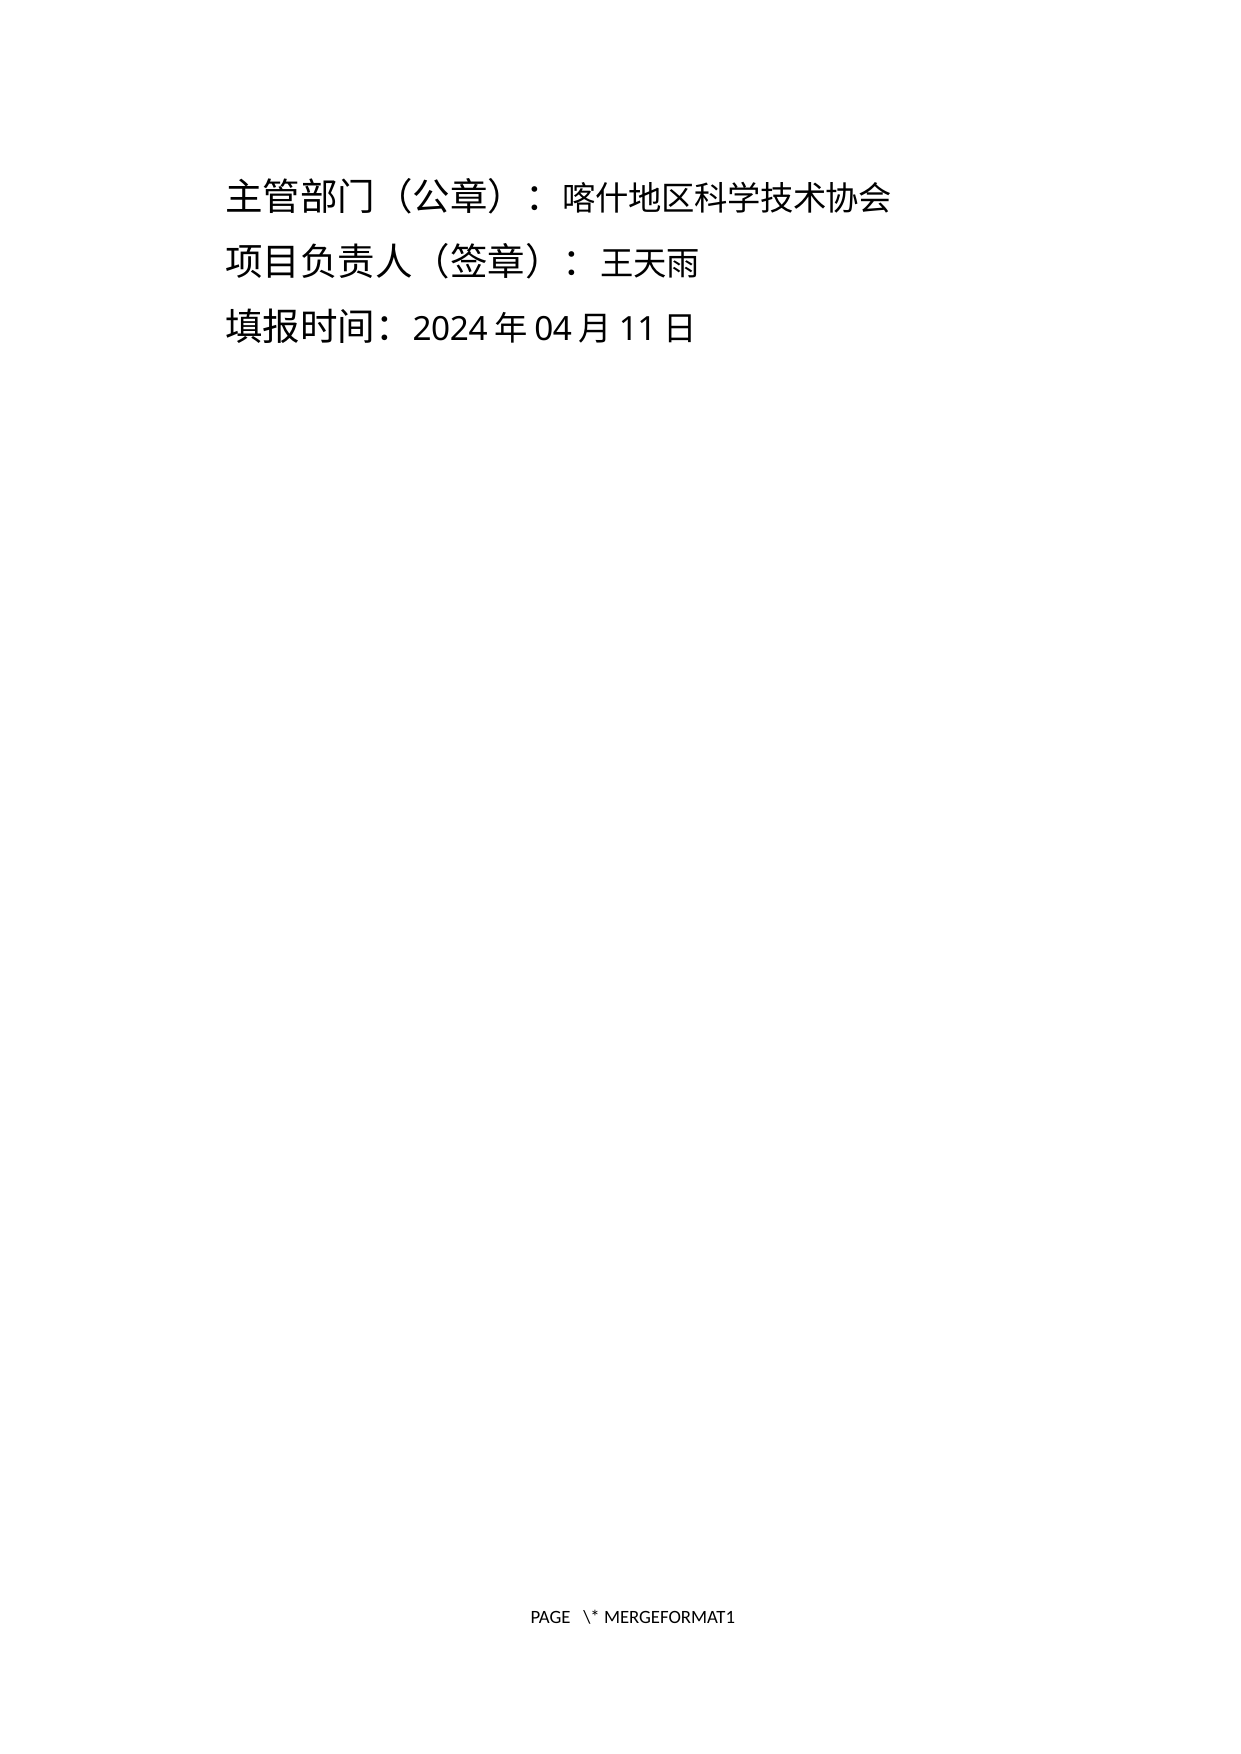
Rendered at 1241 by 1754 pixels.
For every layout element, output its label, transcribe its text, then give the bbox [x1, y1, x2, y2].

text 填报时间：2024年04月11日 [187, 292, 1078, 357]
text 项目负责人（签章）：王天雨 [187, 227, 1078, 292]
text 主管部门（公章）：喀什地区科学技术协会 [187, 162, 1078, 227]
